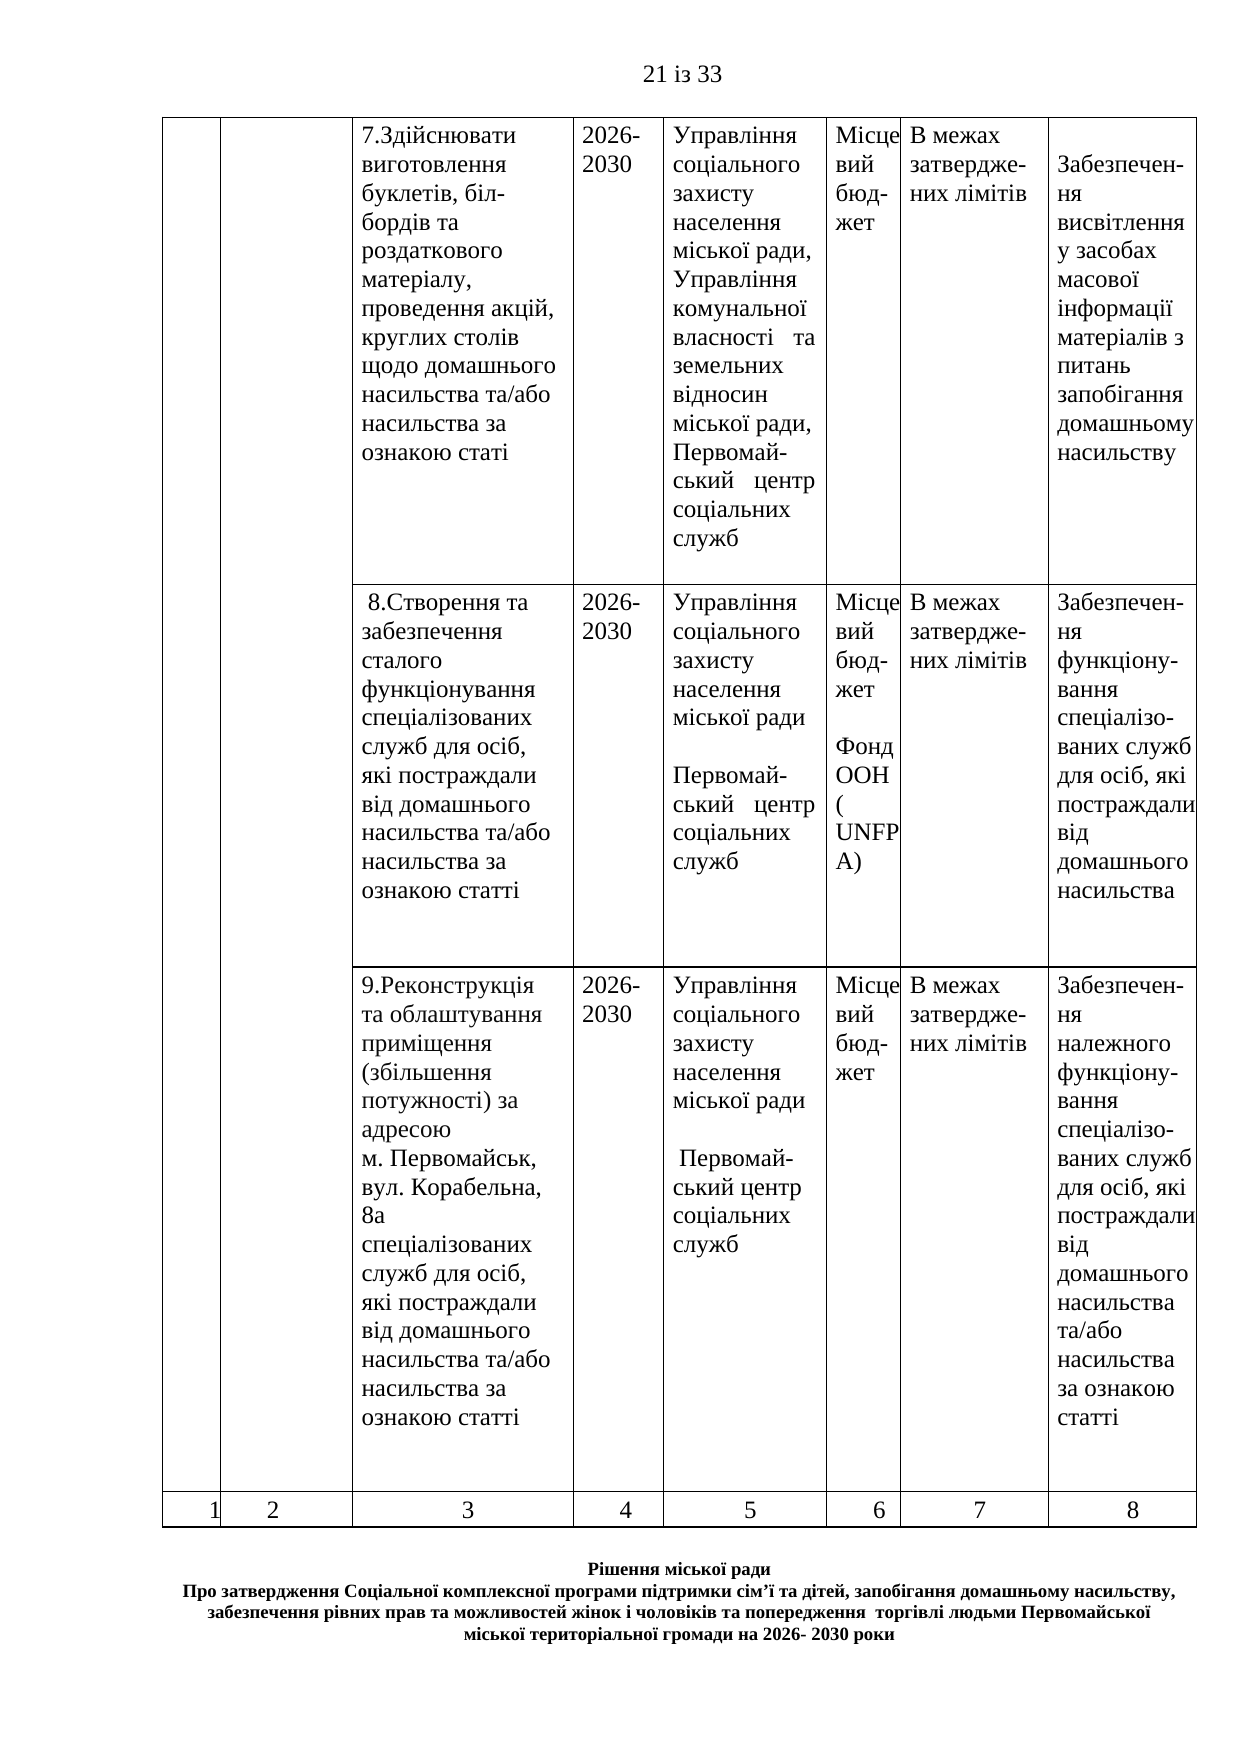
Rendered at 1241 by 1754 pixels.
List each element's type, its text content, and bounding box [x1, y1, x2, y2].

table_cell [901, 968, 1048, 1491]
table_cell [163, 1492, 220, 1526]
table_cell 7.Здійснювати виготовлення буклетів, біл-бордів та роздаткового матеріалу, проведення акцій, круглих столів щодо домашнього насильства та/або насильства за ознакою статі [353, 118, 573, 583]
table_cell [664, 1492, 826, 1526]
table_cell [163, 118, 220, 1491]
table_cell Місцевий бюд-жет [827, 968, 900, 1491]
table_cell [353, 1492, 573, 1526]
table_cell 8.Створення та забезпечення сталого функціонування спеціалізованих служб для осіб, які постраждали від домашнього насильства та/або насильства за ознакою статті [353, 585, 573, 966]
table_cell 2026-2030 [574, 118, 663, 583]
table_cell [664, 968, 826, 1491]
table_cell [221, 118, 352, 1491]
table_cell Управління соціального захисту населення міської ради Первомай-ський центр соціальних служб [664, 585, 826, 966]
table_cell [1049, 968, 1196, 1491]
table_cell [901, 1492, 1048, 1526]
table_cell Забезпечен-ня функціону-вання спеціалізо-ваних служб для осіб, які постраждали від домашнього насильства [1049, 585, 1196, 966]
table_cell 9.Реконструкція та облаштування приміщення (збільшення потужності) за адресою м. Первомайськ, вул. Корабельна, 8а спеціалізованих служб для осіб, які постраждали від домашнього насильства та/або насильства за ознакою статті [353, 968, 573, 1491]
table_cell Місцевий бюд-жет Фонд ООН (UNFPA) [827, 585, 900, 966]
table_cell Місцевий бюд-жет [827, 118, 900, 583]
table_cell [827, 1492, 900, 1526]
table_cell Управління соціального захисту населення міської ради, Управління комунальної власності та земельних відносин міської ради, Первомай-ський центр соціальних служб [664, 118, 826, 583]
table_cell [574, 1492, 663, 1526]
table_cell [221, 1492, 352, 1526]
table_cell 2026-2030 [574, 585, 663, 966]
table_cell В межах затвердже-них лімітів [901, 585, 1048, 966]
table_cell [1049, 1492, 1196, 1526]
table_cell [901, 118, 1048, 583]
table_cell 2026-2030 [574, 968, 663, 1491]
table_cell Забезпечен-ня висвітлення у засобах масової інформації матеріалів з питань запобігання домашньому насильству [1049, 118, 1196, 583]
